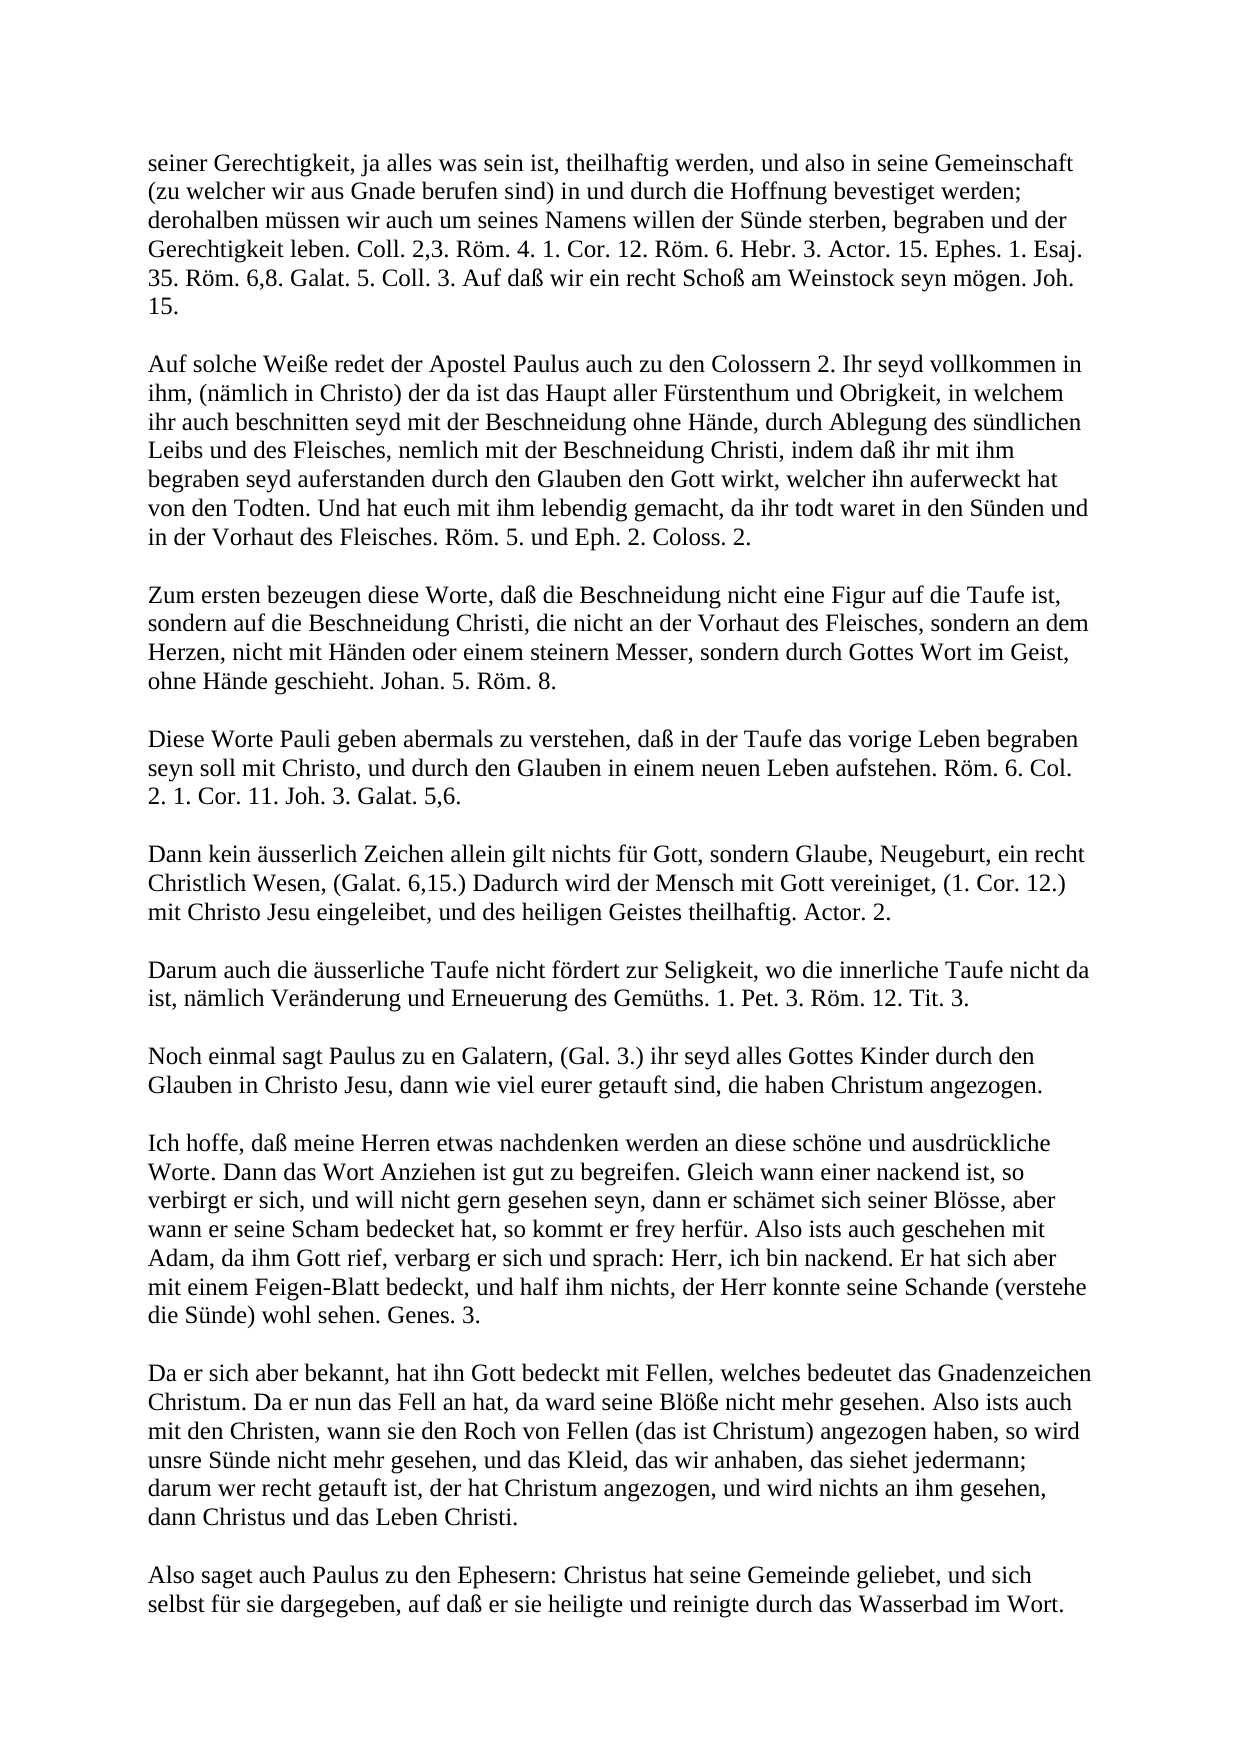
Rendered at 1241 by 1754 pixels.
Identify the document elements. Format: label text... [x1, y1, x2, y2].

text Darum auch die äusserliche Taufe nicht fördert zur Seligkeit, wo die innerliche Taufe nicht da ist, nämlich Veränderung und Erneuerung des Gemüths. 1. Pet. 3. Röm. 12. Tit. 3. [148, 955, 1093, 1012]
text Ich hoffe, daß meine Herren etwas nachdenken werden an diese schöne und ausdrückliche Worte. Dann das Wort Anziehen ist gut zu begreifen. Gleich wann einer nackend ist, so verbirgt er sich, und will nicht gern gesehen seyn, dann er schämet sich seiner Blösse, aber wann er seine Scham bedecket hat, so kommt er frey herfür. Also ists auch geschehen mit Adam, da ihm Gott rief, verbarg er sich und sprach: Herr, ich bin nackend. Er hat sich aber mit einem Feigen-Blatt bedeckt, und half ihm nichts, der Herr konnte seine Schande (verstehe die Sünde) wohl sehen. Genes. 3. [148, 1128, 1093, 1329]
text Dann kein äusserlich Zeichen allein gilt nichts für Gott, sondern Glaube, Neugeburt, ein recht Christlich Wesen, (Galat. 6,15.) Dadurch wird der Mensch mit Gott vereiniget, (1. Cor. 12.) mit Christo Jesu eingeleibet, und des heiligen Geistes theilhaftig. Actor. 2. [148, 839, 1093, 926]
text Auf solche Weiße redet der Apostel Paulus auch zu den Colossern 2. Ihr seyd vollkommen in ihm, (nämlich in Christo) der da ist das Haupt aller Fürstenthum und Obrigkeit, in welchem ihr auch beschnitten seyd mit der Beschneidung ohne Hände, durch Ablegung des sündlichen Leibs und des Fleisches, nemlich mit der Beschneidung Christi, indem daß ihr mit ihm begraben seyd auferstanden durch den Glauben den Gott wirkt, welcher ihn auferweckt hat von den Todten. Und hat euch mit ihm lebendig gemacht, da ihr todt waret in den Sünden und in der Vorhaut des Fleisches. Röm. 5. und Eph. 2. Coloss. 2. [148, 349, 1093, 551]
text Diese Worte Pauli geben abermals zu verstehen, daß in der Taufe das vorige Leben begraben seyn soll mit Christo, und durch den Glauben in einem neuen Leben aufstehen. Röm. 6. Col. 2. 1. Cor. 11. Joh. 3. Galat. 5,6. [148, 724, 1093, 810]
text Zum ersten bezeugen diese Worte, daß die Beschneidung nicht eine Figur auf die Taufe ist, sondern auf die Beschneidung Christi, die nicht an der Vorhaut des Fleisches, sondern an dem Herzen, nicht mit Händen oder einem steinern Messer, sondern durch Gottes Wort im Geist, ohne Hände geschieht. Johan. 5. Röm. 8. [148, 580, 1093, 695]
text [148, 1560, 1093, 1618]
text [148, 148, 1093, 320]
text Da er sich aber bekannt, hat ihn Gott bedeckt mit Fellen, welches bedeutet das Gnadenzeichen Christum. Da er nun das Fell an hat, da ward seine Blöße nicht mehr gesehen. Also ists auch mit den Christen, wann sie den Roch von Fellen (das ist Christum) angezogen haben, so wird unsre Sünde nicht mehr gesehen, und das Kleid, das wir anhaben, das siehet jedermann; darum wer recht getauft ist, der hat Christum angezogen, und wird nichts an ihm gesehen, dann Christus und das Leben Christi. [148, 1358, 1093, 1531]
text Noch einmal sagt Paulus zu en Galatern, (Gal. 3.) ihr seyd alles Gottes Kinder durch den Glauben in Christo Jesu, dann wie viel eurer getauft sind, die haben Christum angezogen. [148, 1041, 1093, 1099]
